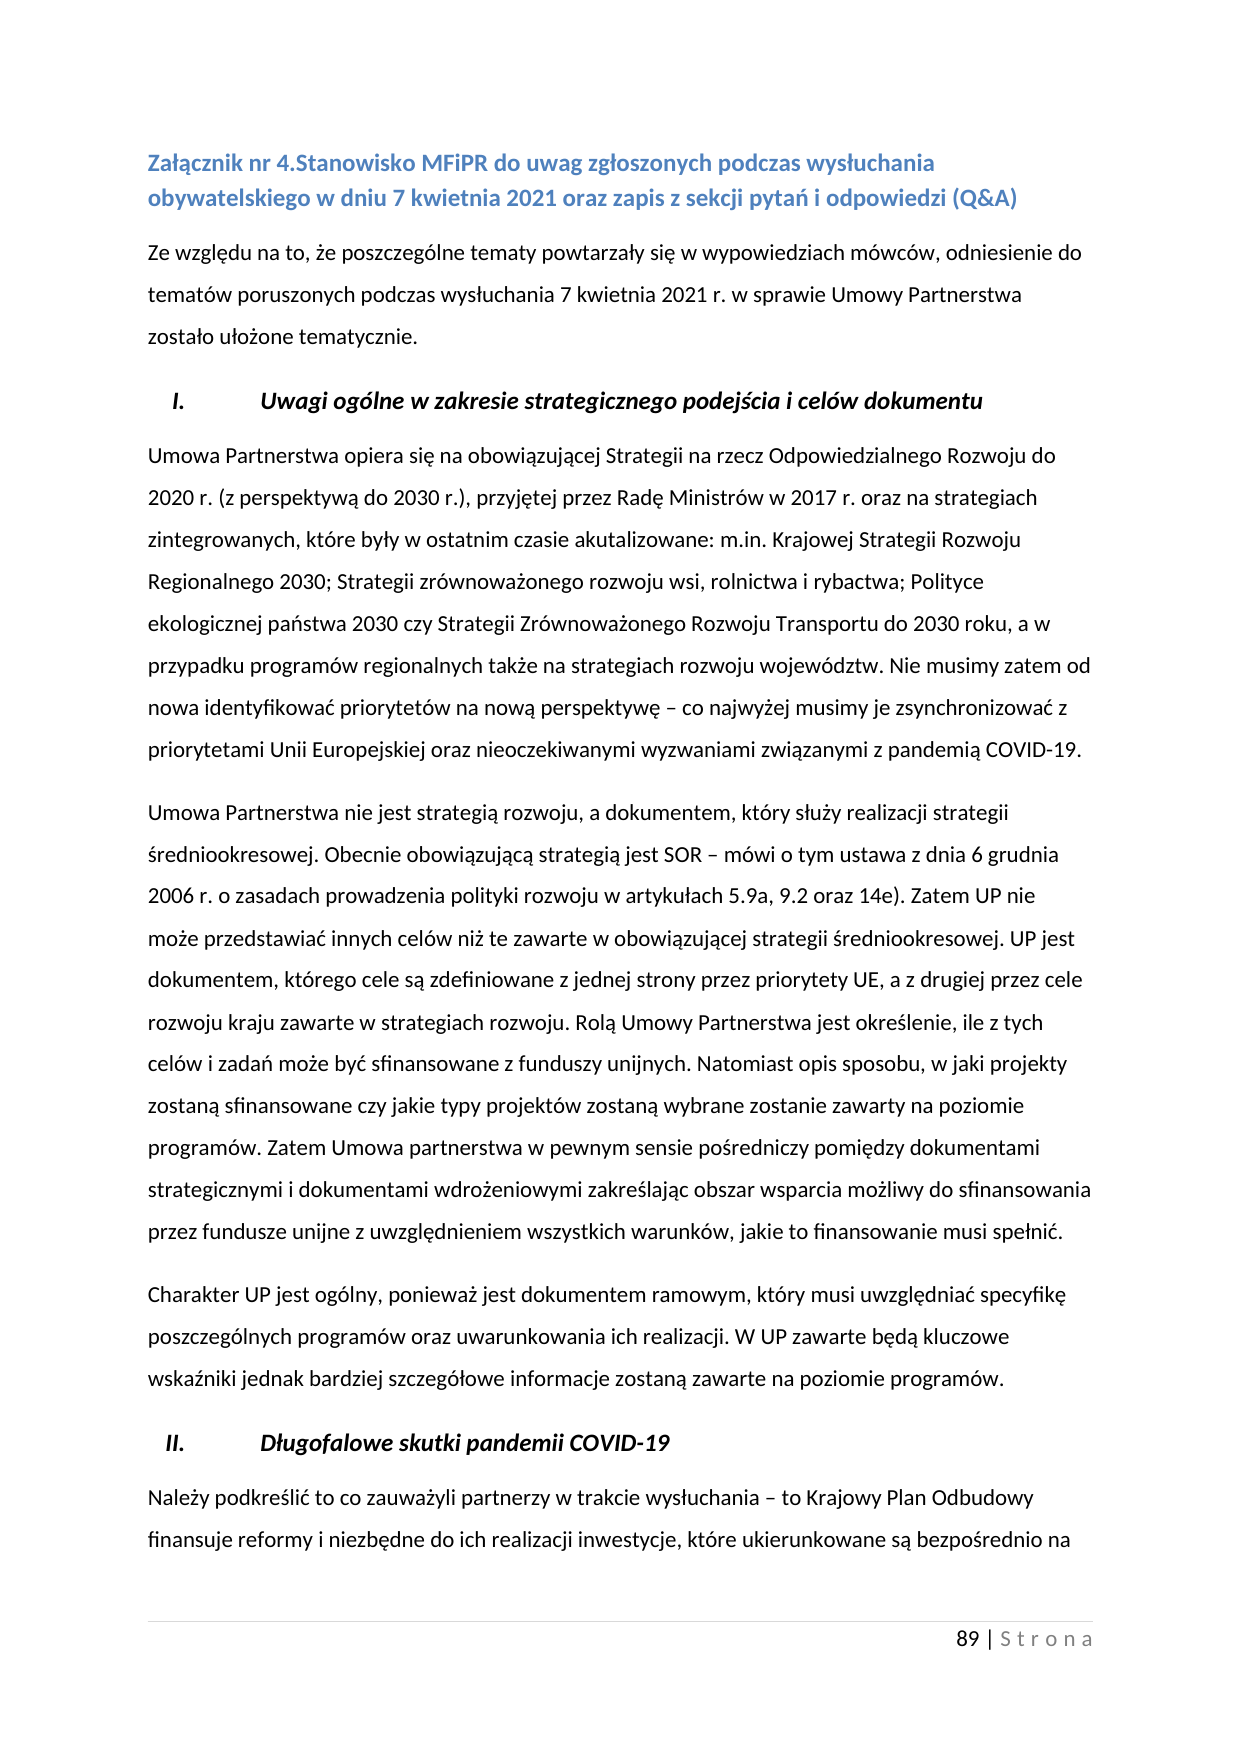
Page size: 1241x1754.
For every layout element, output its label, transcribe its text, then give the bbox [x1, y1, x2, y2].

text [148, 1483, 1093, 1553]
list Długofalowe skutki pandemii COVID-19 [185, 1427, 1093, 1458]
text Umowa Partnerstwa opiera się na obowiązującej Strategii na rzecz Odpowiedzialnego Rozwoju do 2020 r. (z perspektywą do 2030 r.), przyjętej przez Radę Ministrów w 2017 r. oraz na strategiach zintegrowanych, które były w ostatnim czasie akutalizowane: m.in. Krajowej Strategii Rozwoju Regionalnego 2030; Strategii zrównoważonego rozwoju wsi, rolnictwa i rybactwa; Polityce ekologicznej państwa 2030 czy Strategii Zrównoważonego Rozwoju Transportu do 2030 roku, a w przypadku programów regionalnych także na strategiach rozwoju województw. Nie musimy zatem od nowa identyfikować priorytetów na nową perspektywę – co najwyżej musimy je zsynchronizować z priorytetami Unii Europejskiej oraz nieoczekiwanymi wyzwaniami związanymi z pandemią COVID-19. [148, 441, 1093, 763]
text Umowa Partnerstwa nie jest strategią rozwoju, a dokumentem, który służy realizacji strategii średniookresowej. Obecnie obowiązującą strategią jest SOR – mówi o tym ustawa z dnia 6 grudnia 2006 r. o zasadach prowadzenia polityki rozwoju w artykułach 5.9a, 9.2 oraz 14e). Zatem UP nie może przedstawiać innych celów niż te zawarte w obowiązującej strategii średniookresowej. UP jest dokumentem, którego cele są zdefiniowane z jednej strony przez priorytety UE, a z drugiej przez cele rozwoju kraju zawarte w strategiach rozwoju. Rolą Umowy Partnerstwa jest określenie, ile z tych celów i zadań może być sfinansowane z funduszy unijnych. Natomiast opis sposobu, w jaki projekty zostaną sfinansowane czy jakie typy projektów zostaną wybrane zostanie zawarty na poziomie programów. Zatem Umowa partnerstwa w pewnym sensie pośredniczy pomiędzy dokumentami strategicznymi i dokumentami wdrożeniowymi zakreślając obszar wsparcia możliwy do sfinansowania przez fundusze unijne z uwzględnieniem wszystkich warunków, jakie to finansowanie musi spełnić. [148, 798, 1093, 1246]
text Załącznik nr 4.Stanowisko MFiPR do uwag zgłoszonych podczas wysłuchania obywatelskiego w dniu 7 kwietnia 2021 oraz zapis z sekcji pytań i odpowiedzi (Q&A) [148, 148, 1093, 213]
text Charakter UP jest ogólny, ponieważ jest dokumentem ramowym, który musi uwzględniać specyfikę poszczególnych programów oraz uwarunkowania ich realizacji. W UP zawarte będą kluczowe wskaźniki jednak bardziej szczegółowe informacje zostaną zawarte na poziomie programów. [148, 1280, 1093, 1392]
text Ze względu na to, że poszczególne tematy powtarzały się w wypowiedziach mówców, odniesienie do tematów poruszonych podczas wysłuchania 7 kwietnia 2021 r. w sprawie Umowy Partnerstwa zostało ułożone tematycznie. [148, 238, 1093, 350]
list Uwagi ogólne w zakresie strategicznego podejścia i celów dokumentu [185, 385, 1093, 416]
